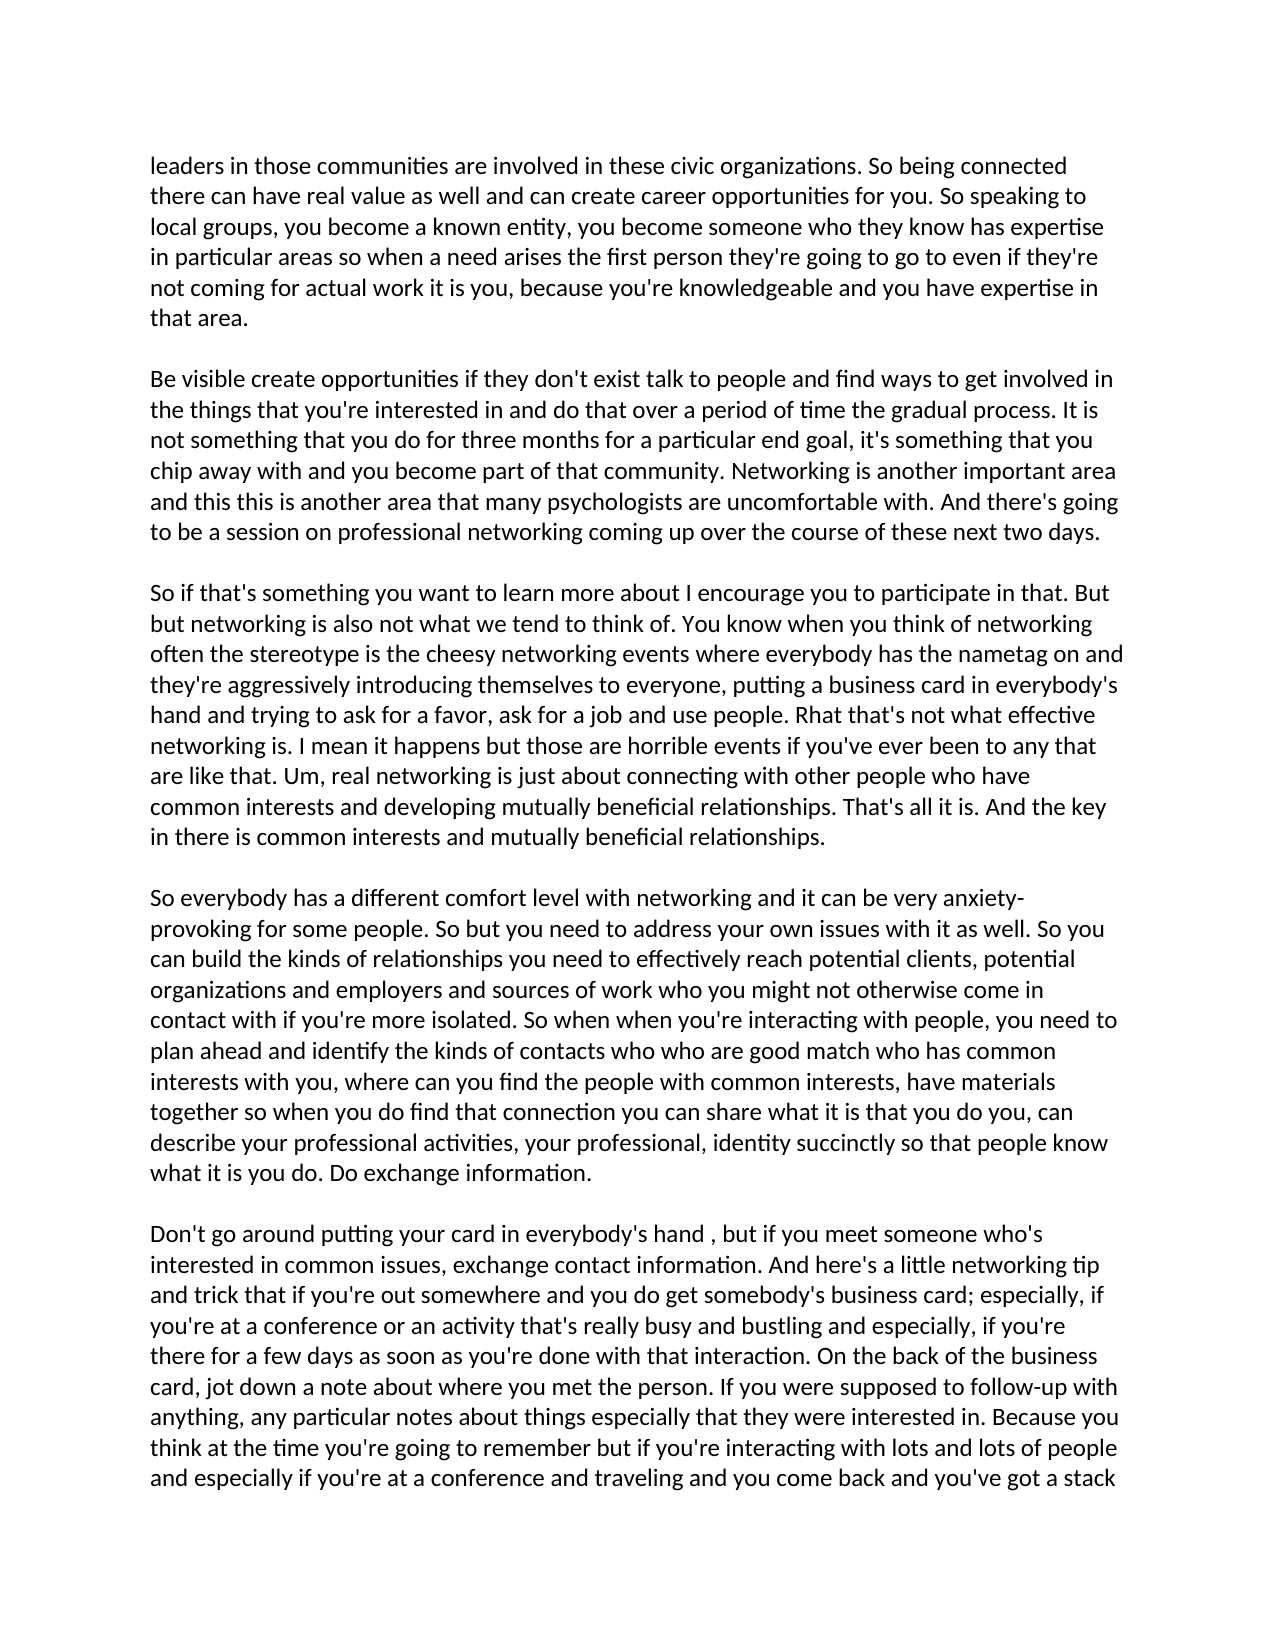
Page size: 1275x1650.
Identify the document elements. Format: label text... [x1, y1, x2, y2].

text So everybody has a different comfort level with networking and it can be very anxiety-provoking for some people. So but you need to address your own issues with it as well. So you can build the kinds of relationships you need to effectively reach potential clients, potential organizations and employers and sources of work who you might not otherwise come in contact with if you're more isolated. So when when you're interacting with people, you need to plan ahead and identify the kinds of contacts who who are good match who has common interests with you, where can you find the people with common interests, have materials together so when you do find that connection you can share what it is that you do you, can describe your professional activities, your professional, identity succinctly so that people know what it is you do. Do exchange information. [150, 882, 1125, 1188]
text So if that's something you want to learn more about I encourage you to participate in that. But but networking is also not what we tend to think of. You know when you think of networking often the stereotype is the cheesy networking events where everybody has the nametag on and they're aggressively introducing themselves to everyone, putting a business card in everybody's hand and trying to ask for a favor, ask for a job and use people. Rhat that's not what effective networking is. I mean it happens but those are horrible events if you've ever been to any that are like that. Um, real networking is just about connecting with other people who have common interests and developing mutually beneficial relationships. That's all it is. And the key in there is common interests and mutually beneficial relationships. [150, 577, 1125, 852]
text Be visible create opportunities if they don't exist talk to people and find ways to get involved in the things that you're interested in and do that over a period of time the gradual process. It is not something that you do for three months for a particular end goal, it's something that you chip away with and you become part of that community. Networking is another important area and this this is another area that many psychologists are uncomfortable with. And there's going to be a session on professional networking coming up over the course of these next two days. [150, 364, 1125, 547]
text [150, 150, 1125, 333]
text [150, 1218, 1125, 1493]
